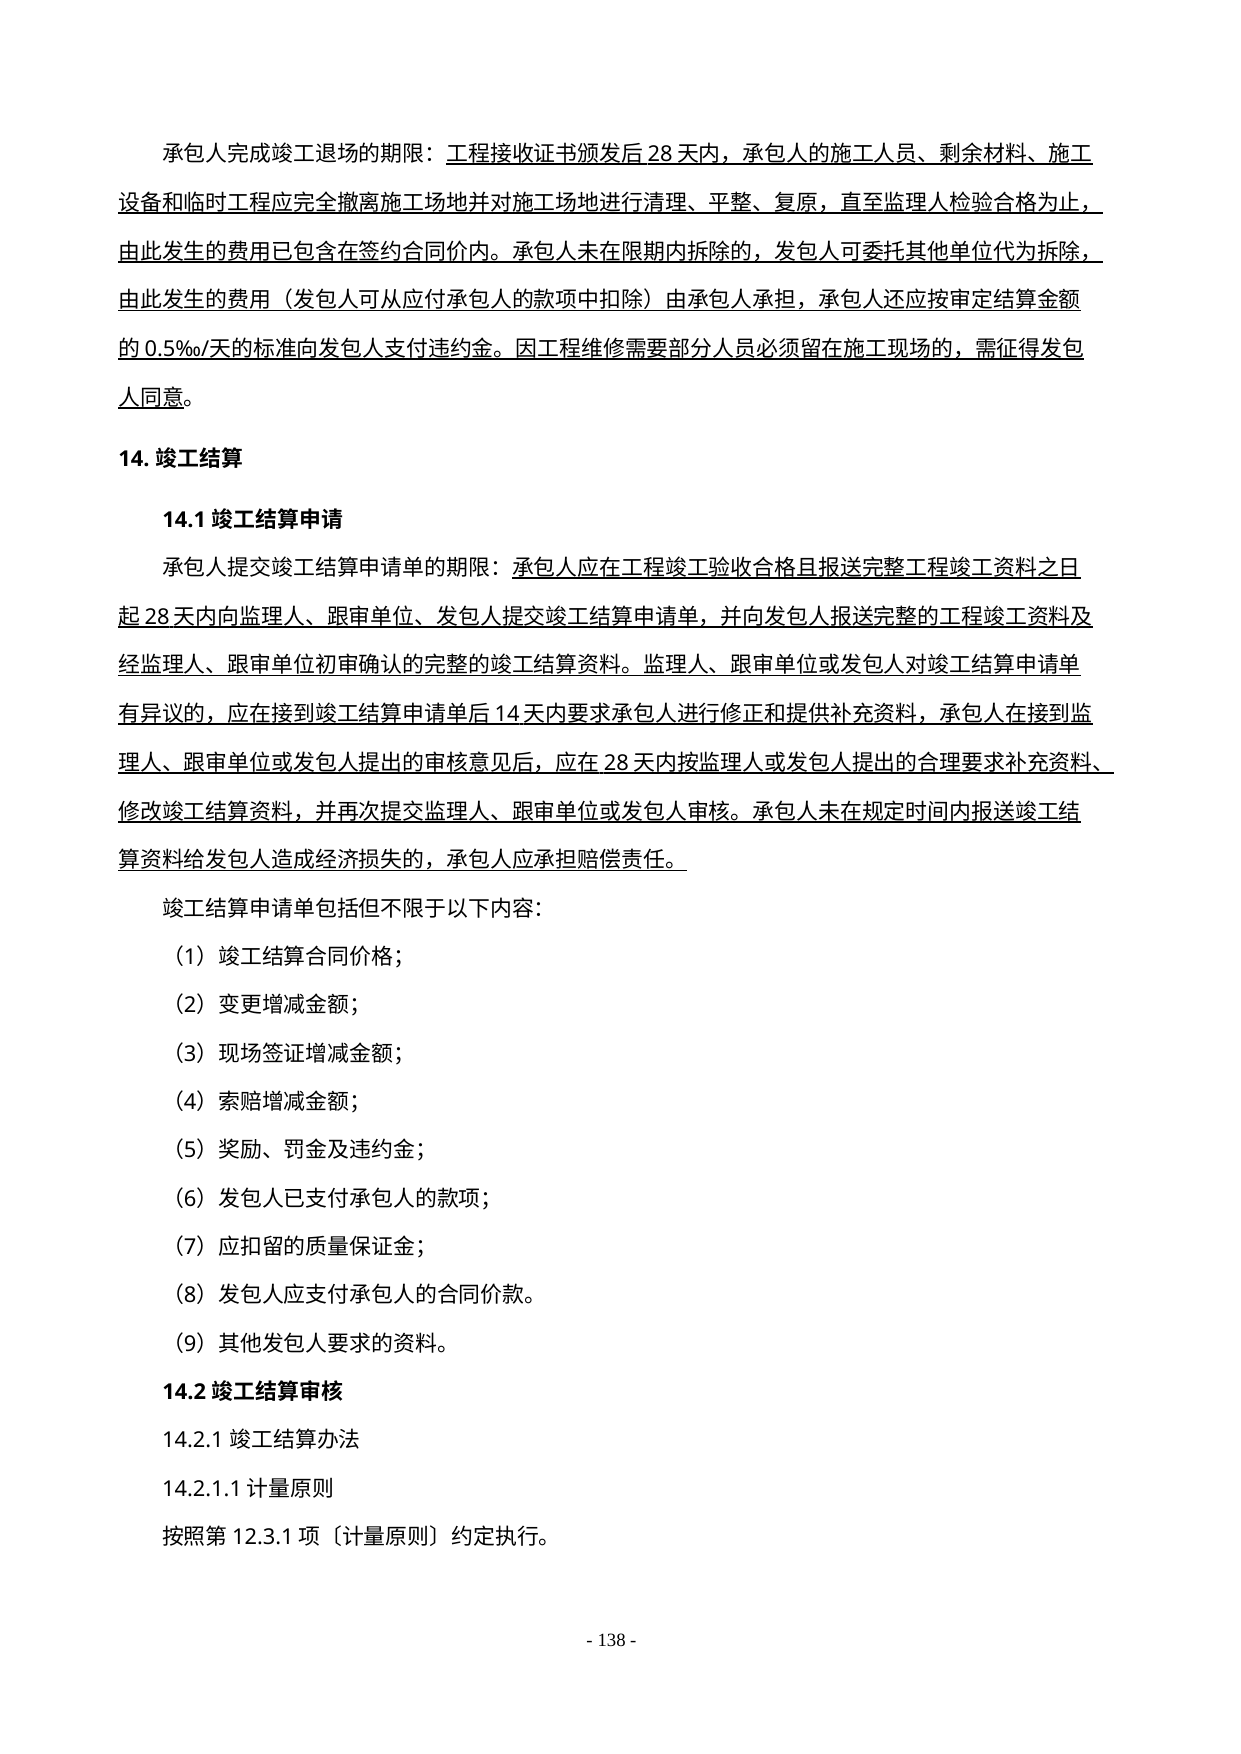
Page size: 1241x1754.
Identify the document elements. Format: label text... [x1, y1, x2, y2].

text 14.2.1 竣工结算办法 [118, 1422, 1093, 1454]
text 按照第12.3.1项〔计量原则〕约定执行。 [118, 1519, 1093, 1551]
subtitle 14.1 竣工结算申请 [118, 501, 1104, 534]
text 承包人完成竣工退场的期限：工程接收证书颁发后28天内，承包人的施工人员、剩余材料、施工设备和临时工程应完全撤离施工场地并对施工场地进行清理、平整、复原，直至监理人检验合格为止，由此发生的费用已包含在签约合同价内。承包人未在限期内拆除的，发包人可委托其他单位代为拆除，由此发生的费用（发包人可从应付承包人的款项中扣除）由承包人承担，承包人还应按审定结算金额的0.5‰/天的标准向发包人支付违约金。因工程维修需要部分人员必须留在施工现场的，需征得发包人同意。 [118, 263, 1093, 412]
text 14.2.1.1计量原则 [118, 1470, 1093, 1503]
subtitle 14.2 竣工结算审核 [118, 1374, 1104, 1406]
text （2）变更增减金额； [118, 987, 1093, 1019]
text 承包人提交竣工结算申请单的期限：承包人应在工程竣工验收合格且报送完整工程竣工资料之日起28天内向监理人、跟审单位、发包人提交竣工结算申请单，并向发包人报送完整的工程竣工资料及经监理人、跟审单位初审确认的完整的竣工结算资料。监理人、跟审单位或发包人对竣工结算申请单有异议的，应在接到竣工结算申请单后14天内要求承包人进行修正和提供补充资料，承包人在接到监理人、跟审单位或发包人提出的审核意见后，应在28天内按监理人或发包人提出的合理要求补充资料、修改竣工结算资料，并再次提交监理人、跟审单位或发包人审核。承包人未在规定时间内报送竣工结算资料给发包人造成经济损失的，承包人应承担赔偿责任。 [118, 774, 1093, 874]
text 竣工结算申请单包括但不限于以下内容： [118, 890, 1093, 923]
text （1）竣工结算合同价格； [118, 939, 1093, 971]
text （9）其他发包人要求的资料。 [118, 1325, 1093, 1358]
text （3）现场签证增减金额； [118, 1035, 1093, 1068]
subtitle 14. 竣工结算 [118, 440, 1104, 473]
text （8）发包人应支付承包人的合同价款。 [118, 1277, 1093, 1309]
text 承包人完成竣工退场的期限：工程接收证书颁发后28天内，承包人的施工人员、剩余材料、施工设备和临时工程应完全撤离施工场地并对施工场地进行清理、平整、复原，直至监理人检验合格为止，由此发生的费用已包含在签约合同价内。承包人未在限期内拆除的，发包人可委托其他单位代为拆除，由此发生的费用（发包人可从应付承包人的款项中扣除）由承包人承担，承包人还应按审定结算金额的0.5‰/天的标准向发包人支付违约金。因工程维修需要部分人员必须留在施工现场的，需征得发包人同意。 [118, 214, 1093, 261]
text 承包人提交竣工结算申请单的期限：承包人应在工程竣工验收合格且报送完整工程竣工资料之日起28天内向监理人、跟审单位、发包人提交竣工结算申请单，并向发包人报送完整的工程竣工资料及经监理人、跟审单位初审确认的完整的竣工结算资料。监理人、跟审单位或发包人对竣工结算申请单有异议的，应在接到竣工结算申请单后14天内要求承包人进行修正和提供补充资料，承包人在接到监理人、跟审单位或发包人提出的审核意见后，应在28天内按监理人或发包人提出的合理要求补充资料、修改竣工结算资料，并再次提交监理人、跟审单位或发包人审核。承包人未在规定时间内报送竣工结算资料给发包人造成经济损失的，承包人应承担赔偿责任。 [118, 628, 1093, 723]
text （7）应扣留的质量保证金； [118, 1229, 1093, 1261]
text （4）索赔增减金额； [118, 1084, 1093, 1116]
text 承包人完成竣工退场的期限：工程接收证书颁发后28天内，承包人的施工人员、剩余材料、施工设备和临时工程应完全撤离施工场地并对施工场地进行清理、平整、复原，直至监理人检验合格为止，由此发生的费用已包含在签约合同价内。承包人未在限期内拆除的，发包人可委托其他单位代为拆除，由此发生的费用（发包人可从应付承包人的款项中扣除）由承包人承担，承包人还应按审定结算金额的0.5‰/天的标准向发包人支付违约金。因工程维修需要部分人员必须留在施工现场的，需征得发包人同意。 [118, 136, 1093, 212]
text 承包人提交竣工结算申请单的期限：承包人应在工程竣工验收合格且报送完整工程竣工资料之日起28天内向监理人、跟审单位、发包人提交竣工结算申请单，并向发包人报送完整的工程竣工资料及经监理人、跟审单位初审确认的完整的竣工结算资料。监理人、跟审单位或发包人对竣工结算申请单有异议的，应在接到竣工结算申请单后14天内要求承包人进行修正和提供补充资料，承包人在接到监理人、跟审单位或发包人提出的审核意见后，应在28天内按监理人或发包人提出的合理要求补充资料、修改竣工结算资料，并再次提交监理人、跟审单位或发包人审核。承包人未在规定时间内报送竣工结算资料给发包人造成经济损失的，承包人应承担赔偿责任。 [118, 549, 1093, 626]
text （5）奖励、罚金及违约金； [118, 1132, 1093, 1164]
text （6）发包人已支付承包人的款项； [118, 1180, 1093, 1213]
text 承包人提交竣工结算申请单的期限：承包人应在工程竣工验收合格且报送完整工程竣工资料之日起28天内向监理人、跟审单位、发包人提交竣工结算申请单，并向发包人报送完整的工程竣工资料及经监理人、跟审单位初审确认的完整的竣工结算资料。监理人、跟审单位或发包人对竣工结算申请单有异议的，应在接到竣工结算申请单后14天内要求承包人进行修正和提供补充资料，承包人在接到监理人、跟审单位或发包人提出的审核意见后，应在28天内按监理人或发包人提出的合理要求补充资料、修改竣工结算资料，并再次提交监理人、跟审单位或发包人审核。承包人未在规定时间内报送竣工结算资料给发包人造成经济损失的，承包人应承担赔偿责任。 [118, 725, 1093, 772]
